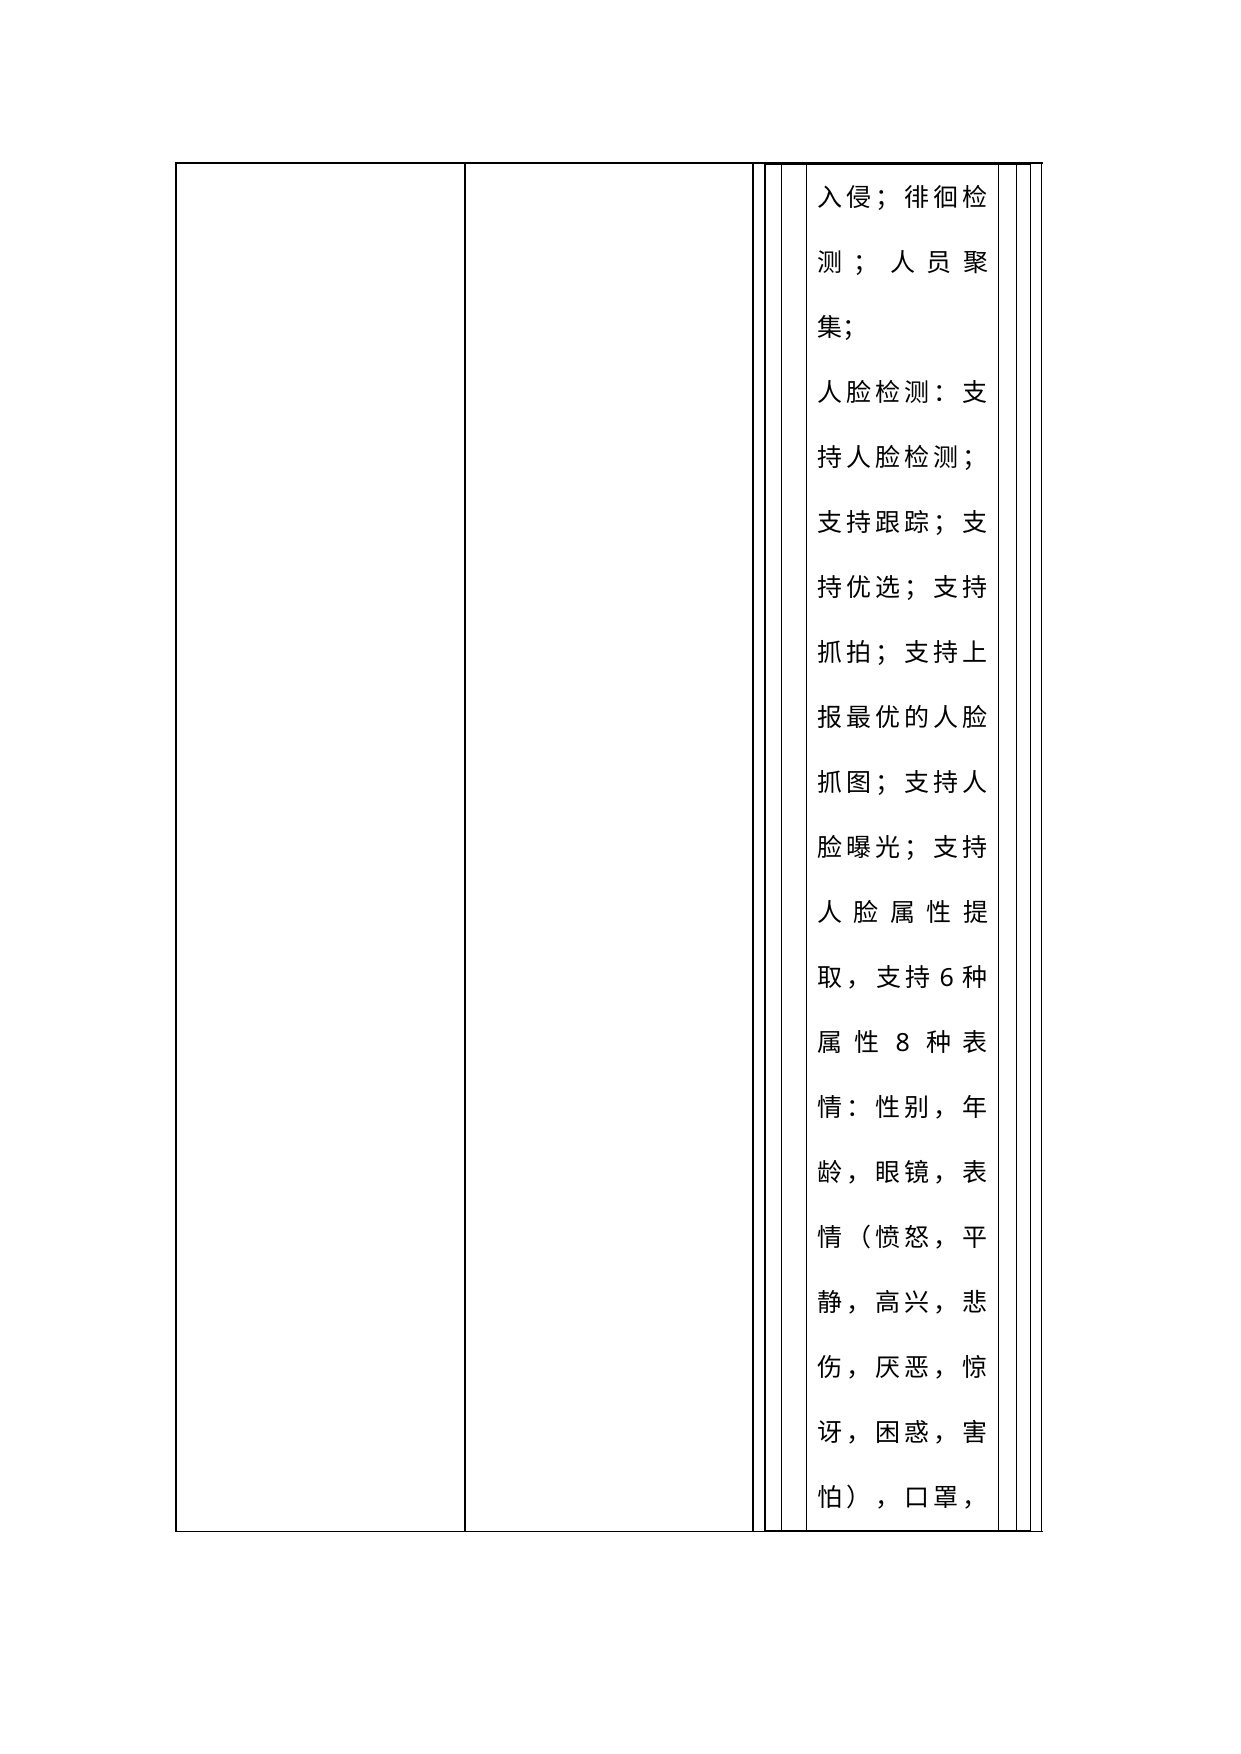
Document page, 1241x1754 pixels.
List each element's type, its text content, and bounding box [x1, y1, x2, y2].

table_cell 1 [177, 164, 464, 1531]
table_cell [766, 165, 781, 1530]
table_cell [754, 164, 764, 1531]
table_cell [1031, 164, 1041, 1531]
table_cell ★ [466, 164, 752, 1531]
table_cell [807, 165, 998, 1530]
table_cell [782, 165, 806, 1530]
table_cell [999, 165, 1016, 1530]
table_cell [1017, 165, 1030, 1530]
